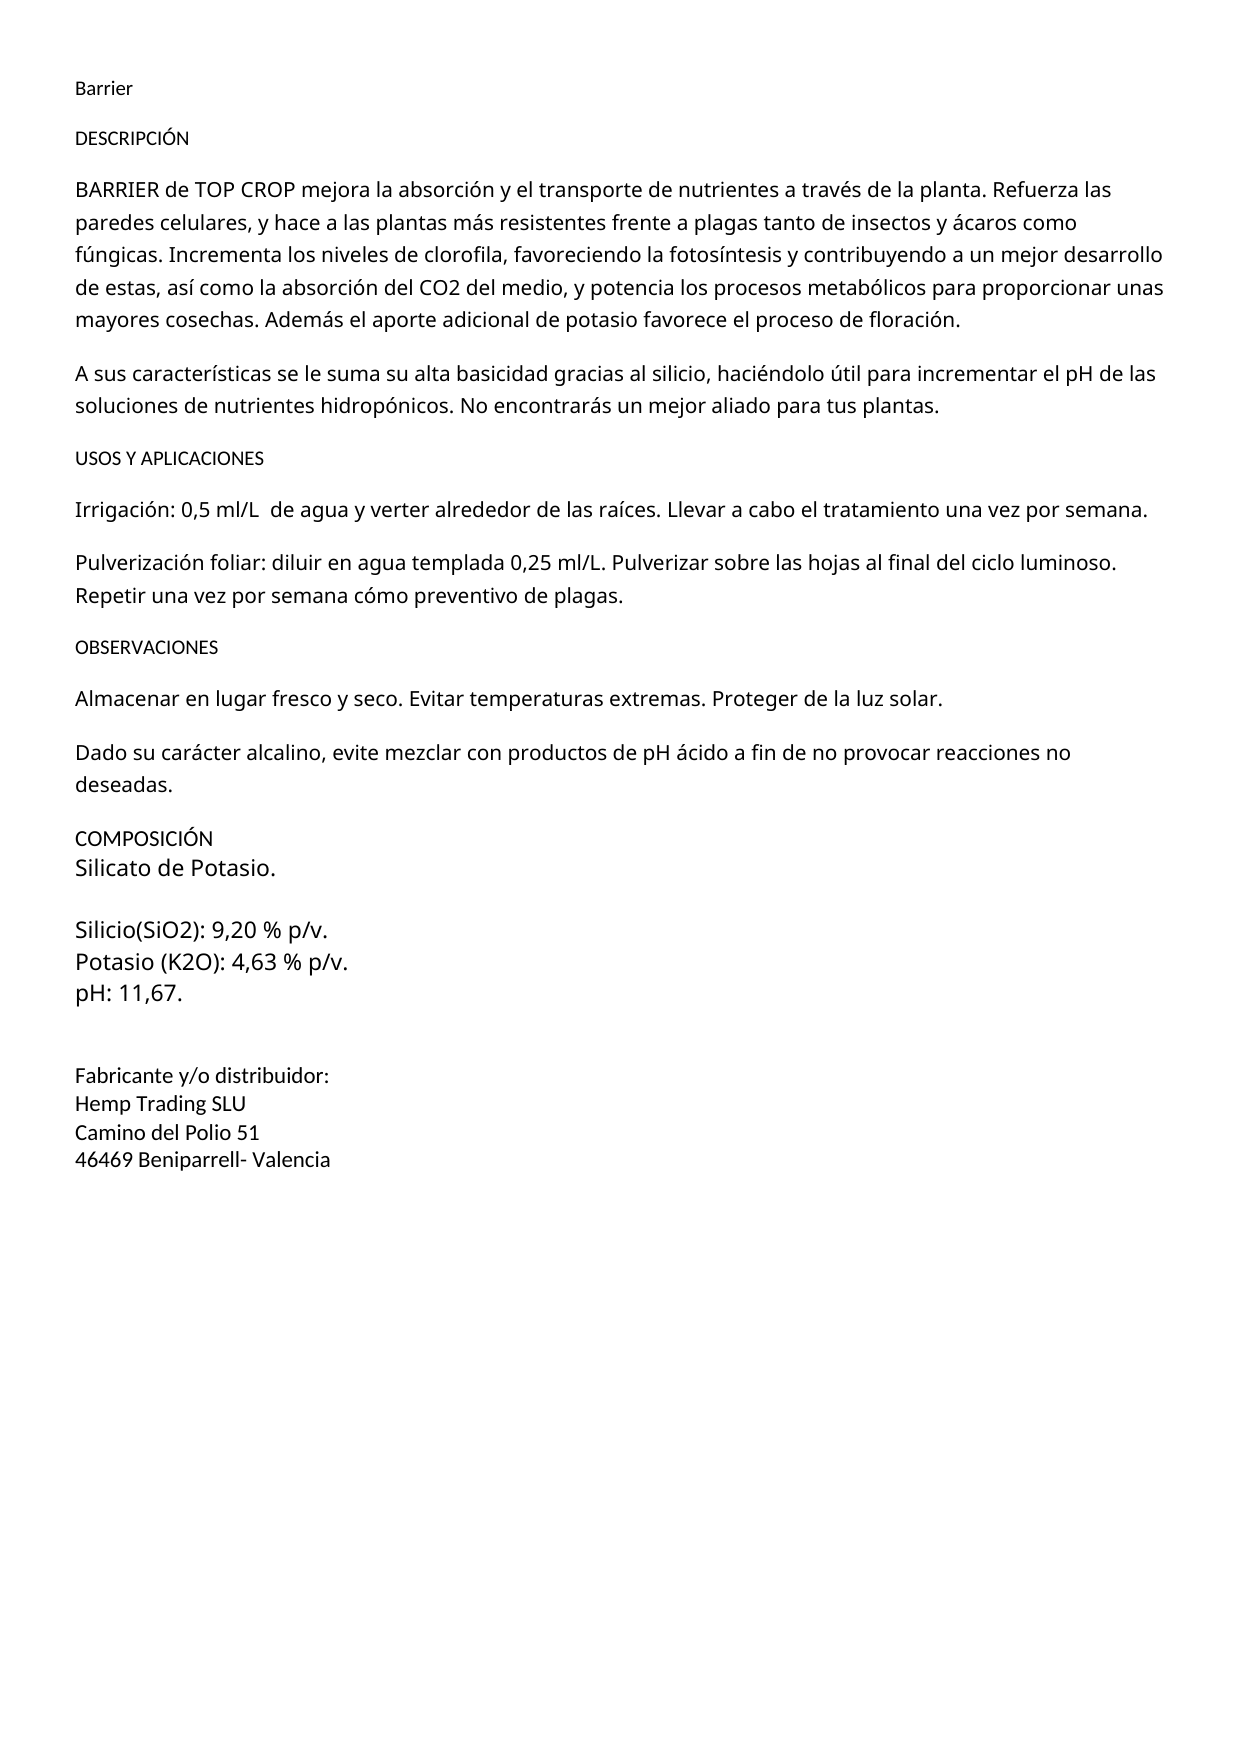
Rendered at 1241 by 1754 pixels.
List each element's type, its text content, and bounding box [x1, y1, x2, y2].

text Hemp Trading SLU [75, 1089, 1165, 1118]
text USOS Y APLICACIONES [75, 445, 1165, 470]
text Potasio (K2O): 4,63 % p/v. [75, 946, 1165, 977]
text DESCRIPCIÓN [75, 125, 1165, 150]
text OBSERVACIONES [75, 634, 1165, 660]
text BARRIER de TOP CROP mejora la absorción y el transporte de nutrientes a través de la planta. Refuerza las paredes celulares, y hace a las plantas más resistentes frente a plagas tanto de insectos y ácaros como fúngicas. Incrementa los niveles de clorofila, favoreciendo la fotosíntesis y contribuyendo a un mejor desarrollo de estas, así como la absorción del CO2 del medio, y potencia los procesos metabólicos para proporcionar unas mayores cosechas. Además el aporte adicional de potasio favorece el proceso de floración. [75, 175, 1165, 334]
text Almacenar en lugar fresco y seco. Evitar temperaturas extremas. Proteger de la luz solar. [75, 684, 1165, 713]
text A sus características se le suma su alta basicidad gracias al silicio, haciéndolo útil para incrementar el pH de las soluciones de nutrientes hidropónicos. No encontrarás un mejor aliado para tus plantas. [75, 359, 1165, 420]
text 46469 Beniparrell- Valencia [75, 1146, 1165, 1174]
text Silicato de Potasio. [75, 852, 1165, 883]
text Dado su carácter alcalino, evite mezclar con productos de pH ácido a fin de no provocar reacciones no deseadas. [75, 738, 1165, 799]
text Fabricante y/o distribuidor: [75, 1062, 1165, 1089]
text Barrier [75, 75, 1165, 100]
text Irrigación: 0,5 ml/L de agua y verter alrededor de las raíces. Llevar a cabo el tratamiento una vez por semana. [75, 495, 1165, 523]
text pH: 11,67. [75, 977, 1165, 1008]
text Silicio(SiO2): 9,20 % p/v. [75, 914, 1165, 946]
text Pulverización foliar: diluir en agua templada 0,25 ml/L. Pulverizar sobre las hojas al final del ciclo luminoso. Repetir una vez por semana cómo preventivo de plagas. [75, 548, 1165, 609]
text Camino del Polio 51 [75, 1118, 1165, 1146]
text COMPOSICIÓN [75, 824, 1165, 852]
